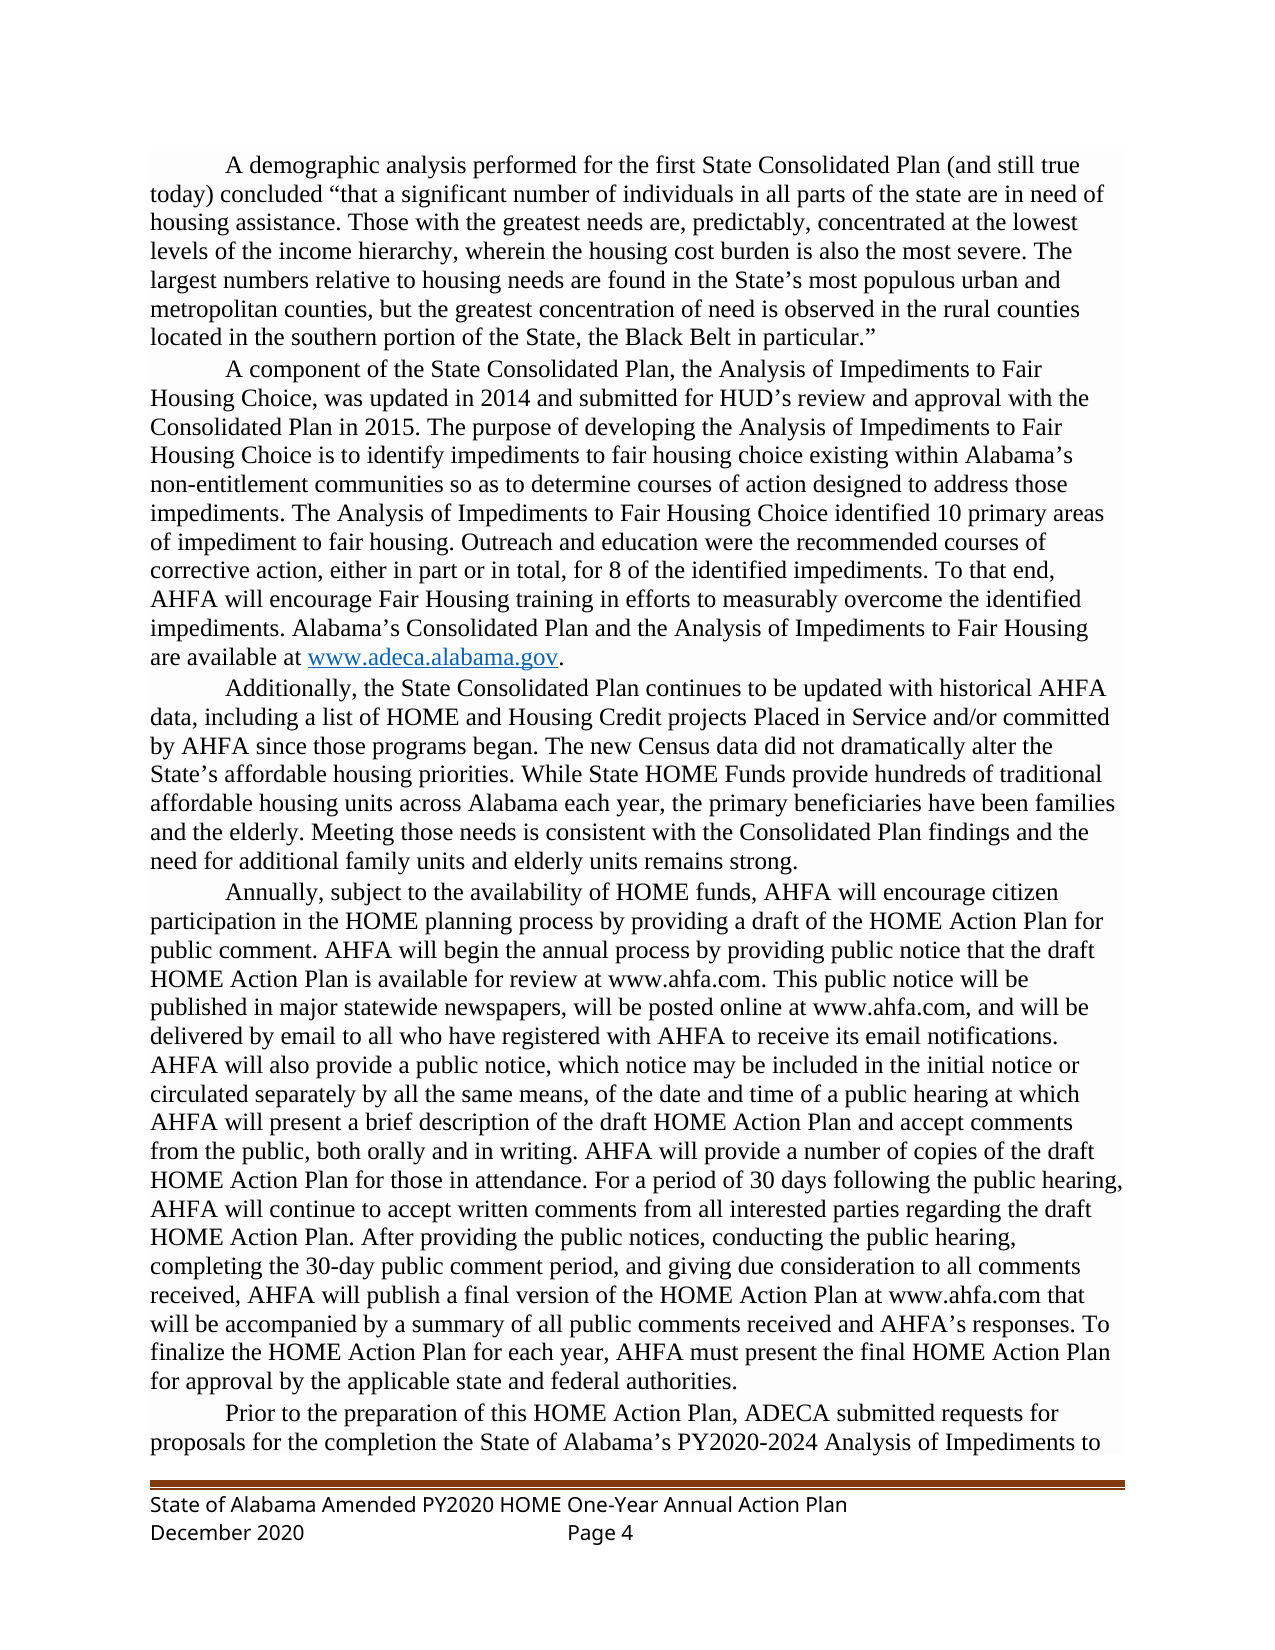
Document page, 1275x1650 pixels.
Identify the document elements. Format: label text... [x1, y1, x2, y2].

text Annually, subject to the availability of HOME funds, AHFA will encourage citizen participation in the HOME planning process by providing a draft of the HOME Action Plan for public comment. AHFA will begin the annual process by providing public notice that the draft HOME Action Plan is available for review at www.ahfa.com. This public notice will be published in major statewide newspapers, will be posted online at www.ahfa.com, and will be delivered by email to all who have registered with AHFA to receive its email notifications. AHFA will also provide a public notice, which notice may be included in the initial notice or circulated separately by all the same means, of the date and time of a public hearing at which AHFA will present a brief description of the draft HOME Action Plan and accept comments from the public, both orally and in writing. AHFA will provide a number of copies of the draft HOME Action Plan for those in attendance. For a period of 30 days following the public hearing, AHFA will continue to accept written comments from all interested parties regarding the draft HOME Action Plan. After providing the public notices, conducting the public hearing, completing the 30-day public comment period, and giving due consideration to all comments received, AHFA will publish a final version of the HOME Action Plan at www.ahfa.com that will be accompanied by a summary of all public comments received and AHFA’s responses. To finalize the HOME Action Plan for each year, AHFA must present the final HOME Action Plan for approval by the applicable state and federal authorities. [150, 877, 1124, 1395]
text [150, 1398, 1124, 1455]
text A component of the State Consolidated Plan, the Analysis of Impediments to Fair Housing Choice, was updated in 2014 and submitted for HUD’s review and approval with the Consolidated Plan in 2015. The purpose of developing the Analysis of Impediments to Fair Housing Choice is to identify impediments to fair housing choice existing within Alabama’s non-entitlement communities so as to determine courses of action designed to address those impediments. The Analysis of Impediments to Fair Housing Choice identified 10 primary areas of impediment to fair housing. Outreach and education were the recommended courses of corrective action, either in part or in total, for 8 of the identified impediments. To that end, AHFA will encourage Fair Housing training in efforts to measurably overcome the identified impediments. Alabama’s Consolidated Plan and the Analysis of Impediments to Fair Housing are available at www.adeca.alabama.gov. [150, 354, 1124, 670]
text A demographic analysis performed for the first State Consolidated Plan (and still true today) concluded “that a significant number of individuals in all parts of the state are in need of housing assistance. Those with the greatest needs are, predictably, concentrated at the lowest levels of the income hierarchy, wherein the housing cost burden is also the most severe. The largest numbers relative to housing needs are found in the State’s most populous urban and metropolitan counties, but the greatest concentration of need is observed in the rural counties located in the southern portion of the State, the Black Belt in particular.” [150, 150, 1124, 351]
text Additionally, the State Consolidated Plan continues to be updated with historical AHFA data, including a list of HOME and Housing Credit projects Placed in Service and/or committed by AHFA since those programs began. The new Census data did not dramatically alter the State’s affordable housing priorities. While State HOME Funds provide hundreds of traditional affordable housing units across Alabama each year, the primary beneficiaries have been families and the elderly. Meeting those needs is consistent with the Consolidated Plan findings and the need for additional family units and elderly units remains strong. [150, 673, 1124, 874]
